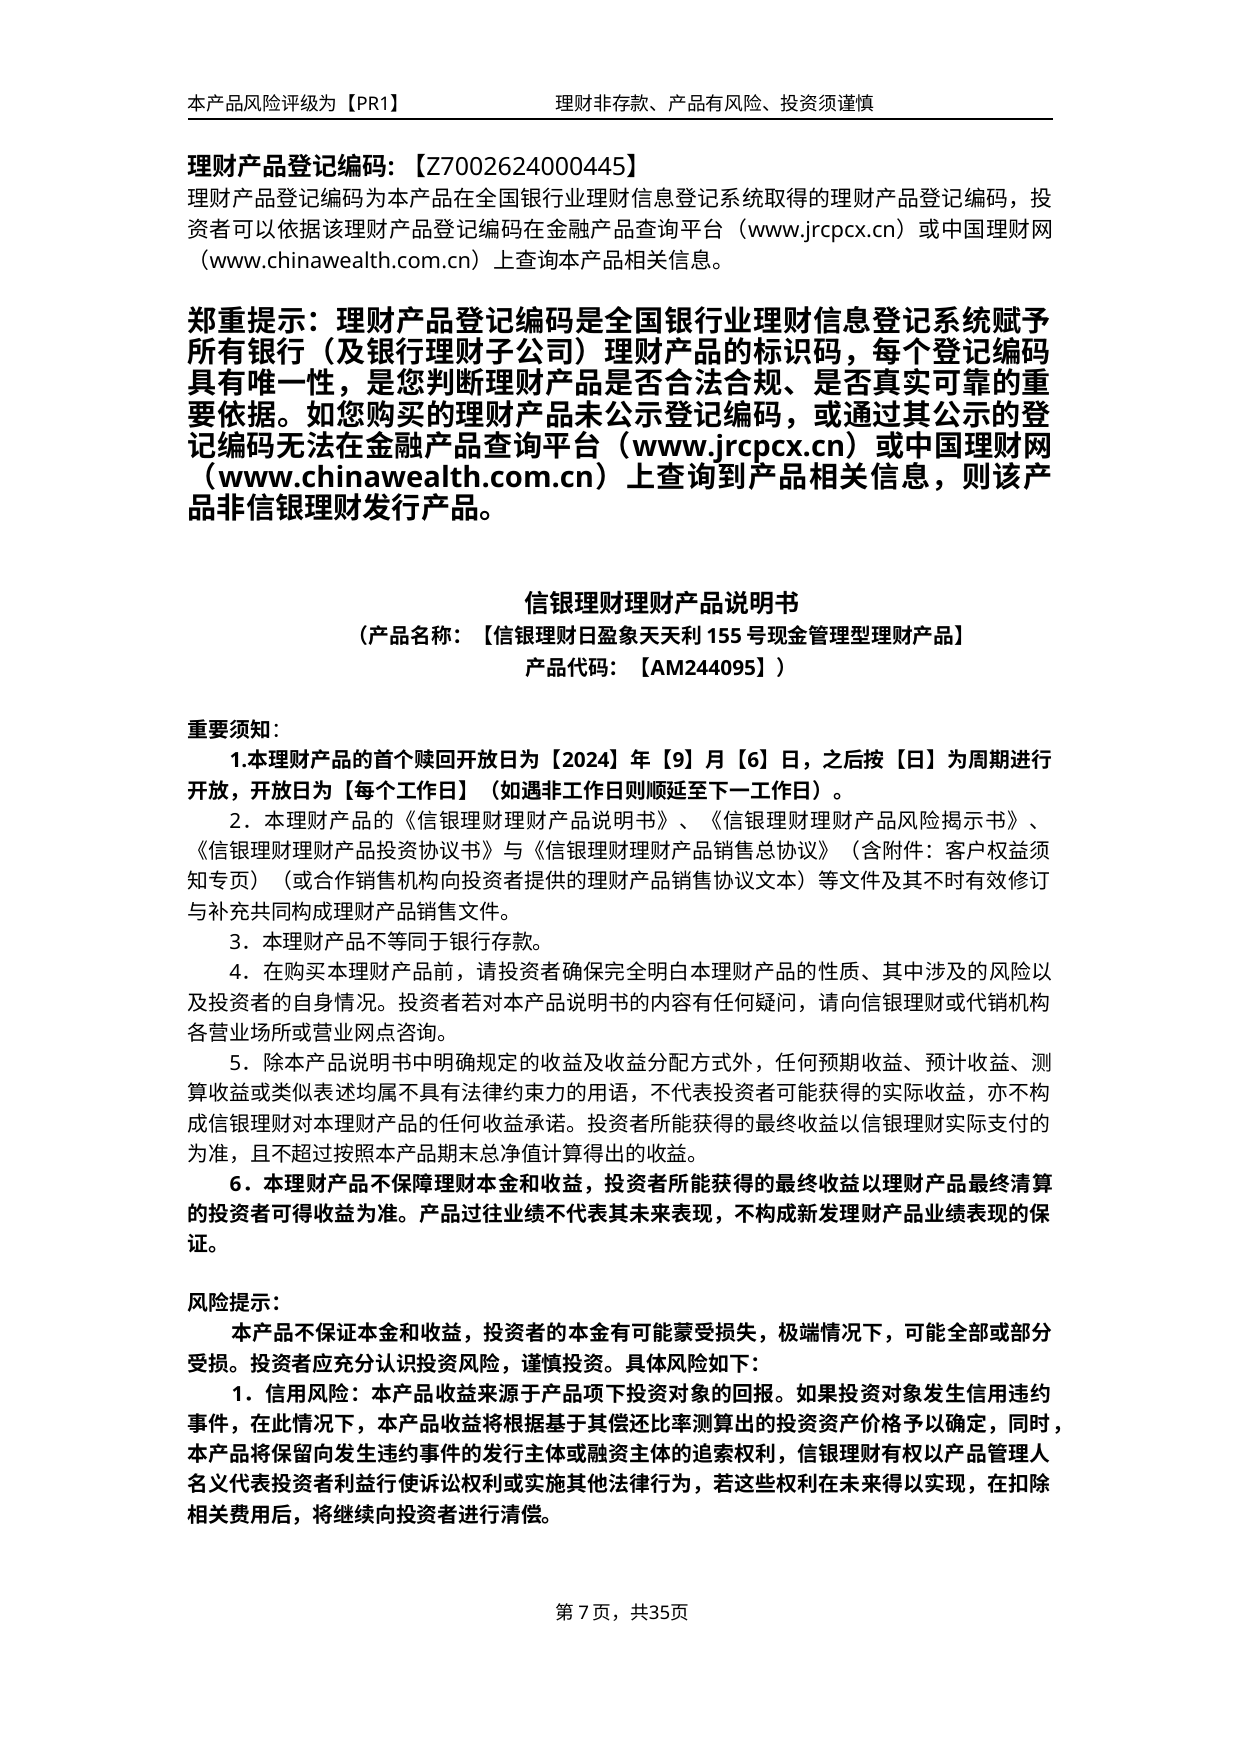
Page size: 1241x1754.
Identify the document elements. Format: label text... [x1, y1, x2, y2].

text 1.本理财产品的首个赎回开放日为【2024】年【9】月【6】日，之后按【日】为周期进行开放，开放日为【每个工作日】（如遇非工作日则顺延至下一工作日）。 [187, 744, 1053, 804]
text 4．在购买本理财产品前，请投资者确保完全明白本理财产品的性质、其中涉及的风险以及投资者的自身情况。投资者若对本产品说明书的内容有任何疑问，请向信银理财或代销机构各营业场所或营业网点咨询。 [187, 956, 1053, 1046]
text 产品代码：【AM244095】） [187, 650, 1135, 681]
text 理财产品登记编码为本产品在全国银行业理财信息登记系统取得的理财产品登记编码，投资者可以依据该理财产品登记编码在金融产品查询平台（www.jrcpcx.cn）或中国理财网（www.chinawealth.com.cn）上查询本产品相关信息。 [187, 181, 1053, 275]
text 风险提示： [187, 1286, 1053, 1317]
text 3．本理财产品不等同于银行存款。 [187, 925, 1053, 956]
text （产品名称：【信银理财日盈象天天利155号现金管理型理财产品】 [187, 619, 1135, 650]
text 2．本理财产品的《信银理财理财产品说明书》、《信银理财理财产品风险揭示书》、《信银理财理财产品投资协议书》与《信银理财理财产品销售总协议》（含附件：客户权益须知专页）（或合作销售机构向投资者提供的理财产品销售协议文本）等文件及其不时有效修订与补充共同构成理财产品销售文件。 [187, 804, 1053, 925]
text 5．除本产品说明书中明确规定的收益及收益分配方式外，任何预期收益、预计收益、测算收益或类似表述均属不具有法律约束力的用语，不代表投资者可能获得的实际收益，亦不构成信银理财对本理财产品的任何收益承诺。投资者所能获得的最终收益以信银理财实际支付的为准，且不超过按照本产品期末总净值计算得出的收益。 [187, 1046, 1053, 1167]
text 郑重提示：理财产品登记编码是全国银行业理财信息登记系统赋予所有银行（及银行理财子公司）理财产品的标识码，每个登记编码具有唯一性，是您判断理财产品是否合法合规、是否真实可靠的重要依据。如您购买的理财产品未公示登记编码，或通过其公示的登记编码无法在金融产品查询平台（www.jrcpcx.cn）或中国理财网（www.chinawealth.com.cn）上查询到产品相关信息，则该产品非信银理财发行产品。 [187, 306, 1053, 525]
text 理财产品登记编码: 【Z7002624000445】 [187, 150, 1053, 181]
text 6．本理财产品不保障理财本金和收益，投资者所能获得的最终收益以理财产品最终清算的投资者可得收益为准。产品过往业绩不代表其未来表现，不构成新发理财产品业绩表现的保证。 [187, 1167, 1053, 1258]
text 1．信用风险：本产品收益来源于产品项下投资对象的回报。如果投资对象发生信用违约事件，在此情况下，本产品收益将根据基于其偿还比率测算出的投资资产价格予以确定，同时，本产品将保留向发生违约事件的发行主体或融资主体的追索权利，信银理财有权以产品管理人名义代表投资者利益行使诉讼权利或实施其他法律行为，若这些权利在未来得以实现，在扣除相关费用后，将继续向投资者进行清偿。 [187, 1377, 1053, 1528]
text 信银理财理财产品说明书 [187, 587, 1135, 619]
text 本产品不保证本金和收益，投资者的本金有可能蒙受损失，极端情况下，可能全部或部分受损。投资者应充分认识投资风险，谨慎投资。具体风险如下： [187, 1317, 1053, 1377]
text 重要须知： [187, 712, 1053, 744]
